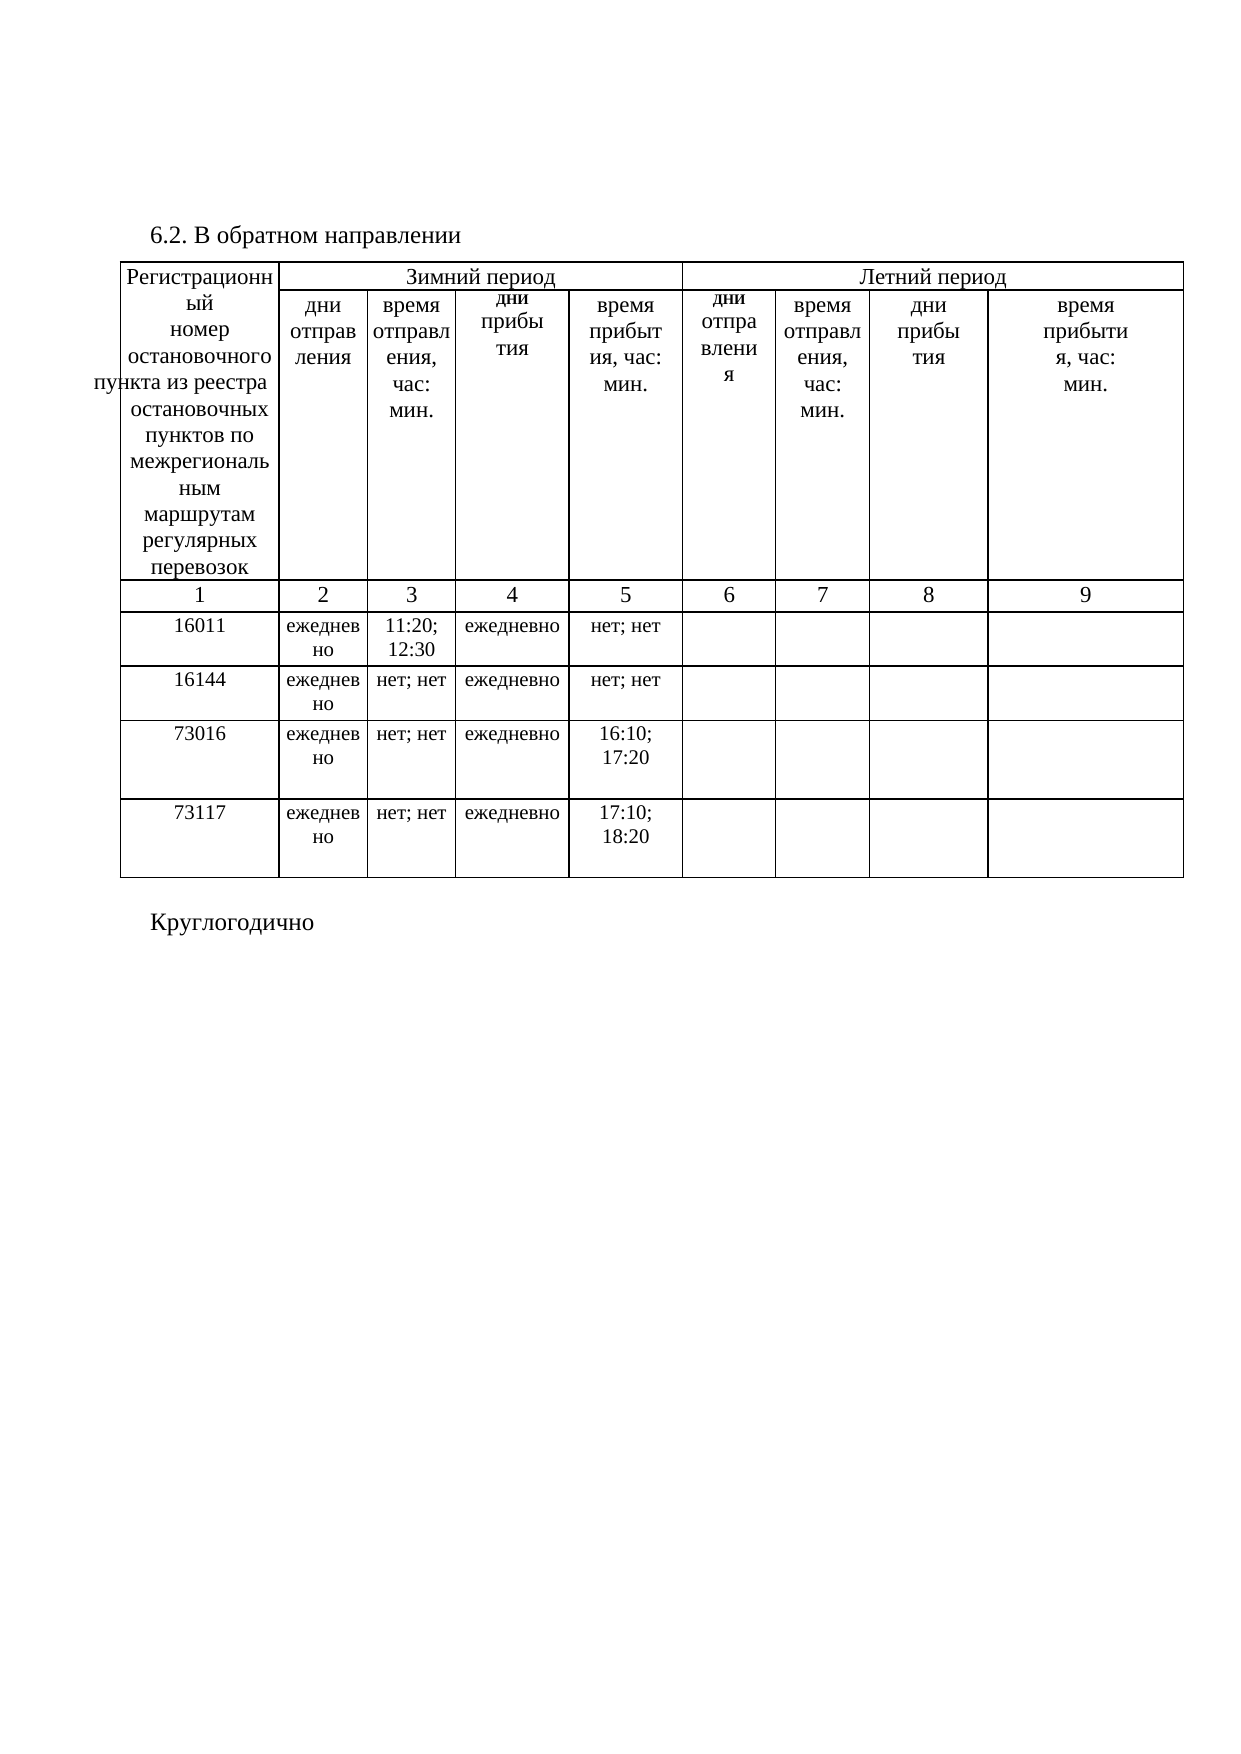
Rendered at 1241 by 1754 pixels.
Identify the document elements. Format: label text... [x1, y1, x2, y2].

table_cell [683, 613, 775, 665]
table_cell 73117 [121, 800, 278, 877]
table_cell [776, 667, 869, 720]
table_cell 2 [280, 581, 367, 611]
table_cell [989, 667, 1183, 720]
table_cell 6 [683, 581, 775, 611]
table_cell 16144 [121, 667, 278, 720]
table_cell [870, 800, 987, 877]
table_cell ежедневно [456, 800, 568, 877]
table_cell [870, 721, 987, 798]
table_cell время прибыти я, час: мин. [989, 291, 1183, 579]
table_cell ежедневно [280, 721, 367, 798]
table_cell нет; нет [368, 667, 455, 720]
table_cell [776, 800, 869, 877]
table_cell 7 [776, 581, 869, 611]
table_cell [989, 800, 1183, 877]
table_cell время отправл ения, час: мин. [776, 291, 869, 579]
table_cell ДНИ прибы тия [456, 291, 568, 579]
table_cell ежедневно [456, 613, 568, 665]
table_cell ежедневно [456, 667, 568, 720]
table_cell [870, 667, 987, 720]
text Круглогодично [150, 907, 1090, 936]
table_cell 9 [989, 581, 1183, 611]
table_cell [870, 613, 987, 665]
table_cell [989, 721, 1183, 798]
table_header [121, 263, 278, 579]
table_cell 1 [121, 581, 278, 611]
table_cell ДНИ отпра влени я [683, 291, 775, 579]
table_cell 3 [368, 581, 455, 611]
table_cell [776, 721, 869, 798]
table_cell 73016 [121, 721, 278, 798]
table_cell ежедневно [456, 721, 568, 798]
table_cell ежедневно [280, 613, 367, 665]
table_cell время отправл ения, час: мин. [368, 291, 455, 579]
table_cell [989, 613, 1183, 665]
table_cell 8 [870, 581, 987, 611]
table_cell дни отправ ления [280, 291, 367, 579]
table_cell нет; нет [368, 721, 455, 798]
table_cell ежедневно [280, 800, 367, 877]
table_cell [683, 667, 775, 720]
table_header Летний период [683, 263, 1183, 289]
table_cell 17:10; 18:20 [570, 800, 682, 877]
table_cell 16011 [121, 613, 278, 665]
table_cell ежедневно [280, 667, 367, 720]
table_cell 5 [570, 581, 682, 611]
text 6.2. В обратном направлении [150, 220, 1090, 249]
table_cell дни прибы тия [870, 291, 987, 579]
table_cell 11:20; 12:30 [368, 613, 455, 665]
table_cell время прибыт ия, час: мин. [570, 291, 682, 579]
table_cell 4 [456, 581, 568, 611]
table_cell 16:10; 17:20 [570, 721, 682, 798]
table_cell нет; нет [570, 613, 682, 665]
table_cell [683, 800, 775, 877]
table_cell [776, 613, 869, 665]
table_cell нет; нет [570, 667, 682, 720]
table_cell [683, 721, 775, 798]
table_cell нет; нет [368, 800, 455, 877]
table_header Зимний период [280, 263, 682, 289]
